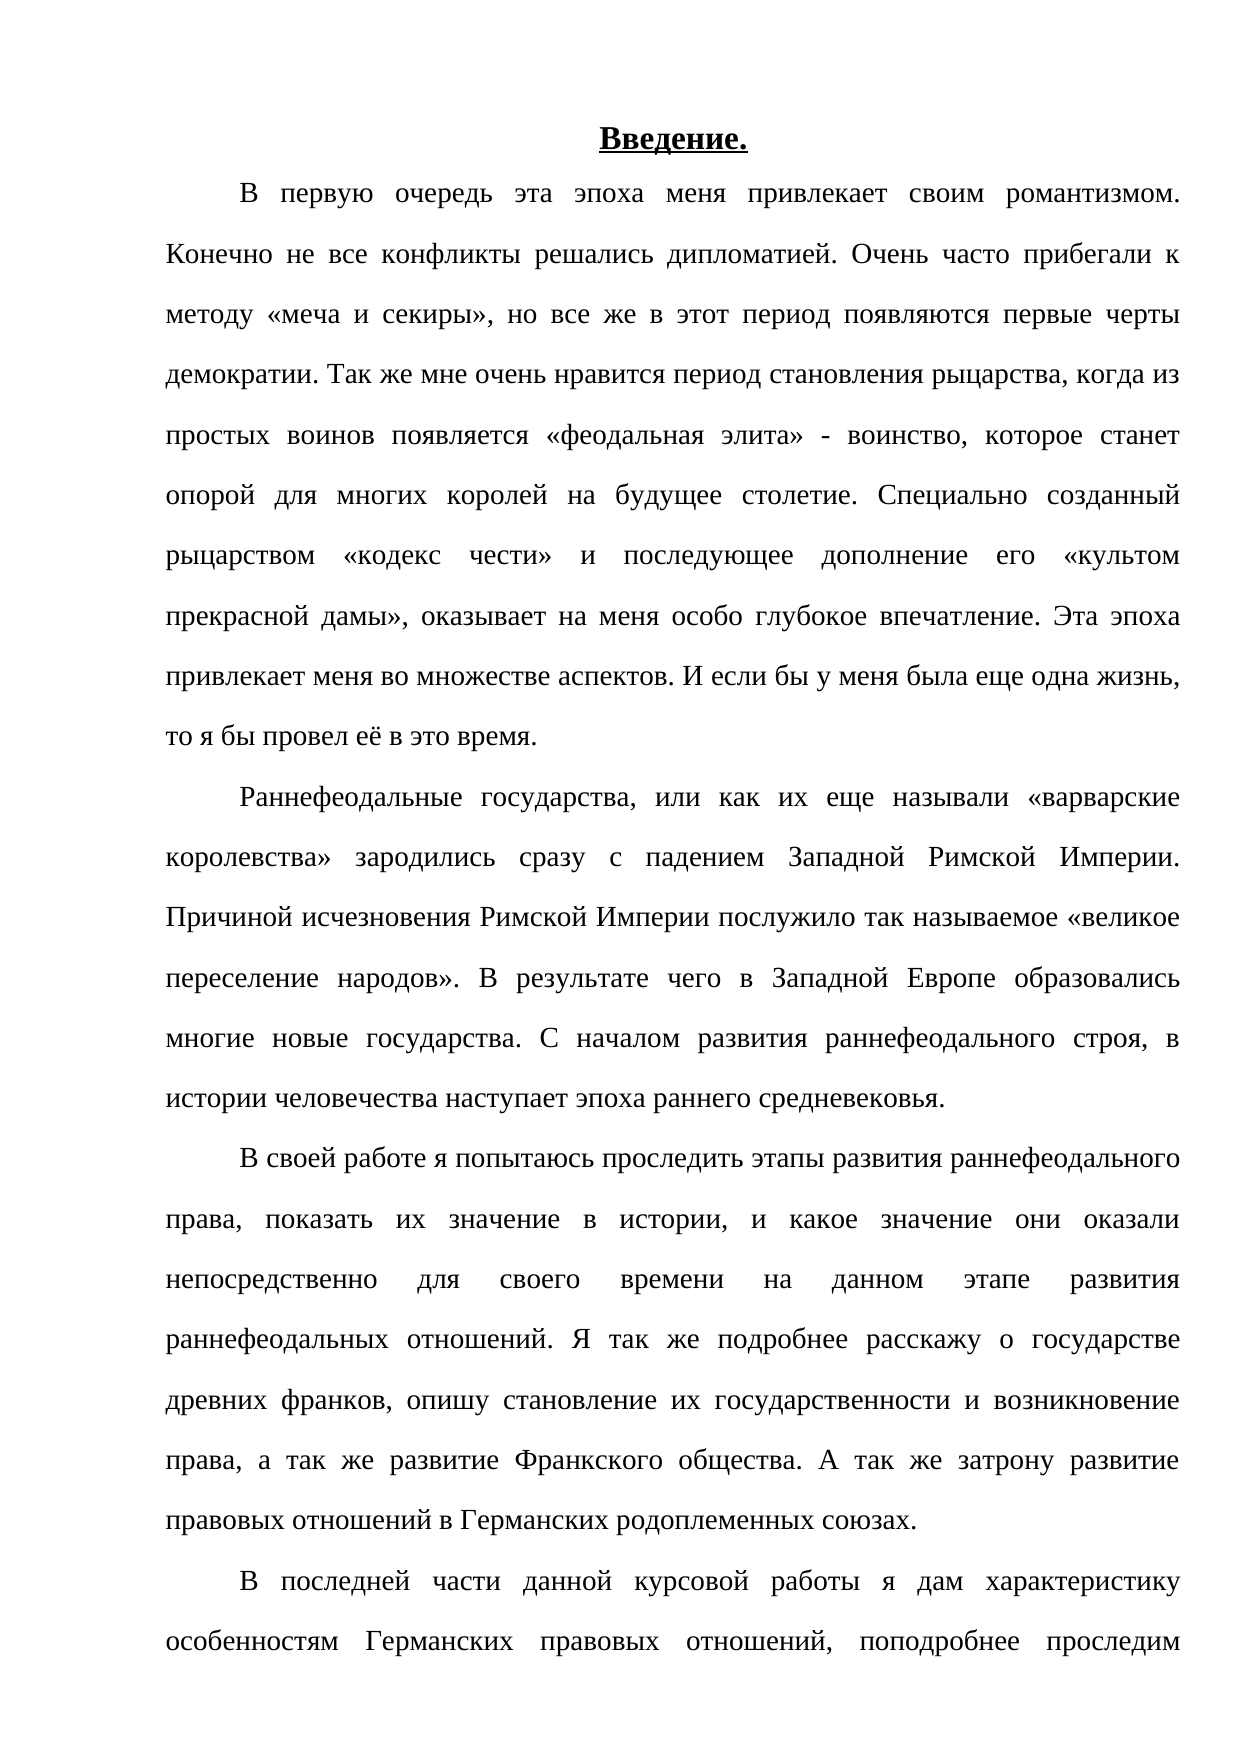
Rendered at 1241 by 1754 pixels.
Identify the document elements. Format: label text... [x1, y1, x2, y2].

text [165, 1563, 1181, 1657]
text Раннефеодальные государства, или как их еще называли «варварские королевства» зародились сразу с падением Западной Римской Империи. Причиной исчезновения Римской Империи послужило так называемое «великое переселение народов». В результате чего в Западной Европе образовались многие новые государства. С началом развития раннефеодального строя, в истории человечества наступает эпоха раннего средневековья. [165, 779, 1181, 1114]
text Введение. [165, 118, 1181, 156]
text В своей работе я попытаюсь проследить этапы развития раннефеодального права, показать их значение в истории, и какое значение они оказали непосредственно для своего времени на данном этапе развития раннефеодальных отношений. Я так же подробнее расскажу о государстве древних франков, опишу становление их государственности и возникновение права, а так же развитие Франкского общества. А так же затрону развитие правовых отношений в Германских родоплеменных союзах. [165, 1141, 1181, 1536]
text В первую очередь эта эпоха меня привлекает своим романтизмом. Конечно не все конфликты решались дипломатией. Очень часто прибегали к методу «меча и секиры», но все же в этот период появляются первые черты демократии. Так же мне очень нравится период становления рыцарства, когда из простых воинов появляется «феодальная элита» - воинство, которое станет опорой для многих королей на будущее столетие. Специально созданный рыцарством «кодекс чести» и последующее дополнение его «культом прекрасной дамы», оказывает на меня особо глубокое впечатление. Эта эпоха привлекает меня во множестве аспектов. И если бы у меня была еще одна жизнь, то я бы провел её в это время. [165, 176, 1181, 752]
